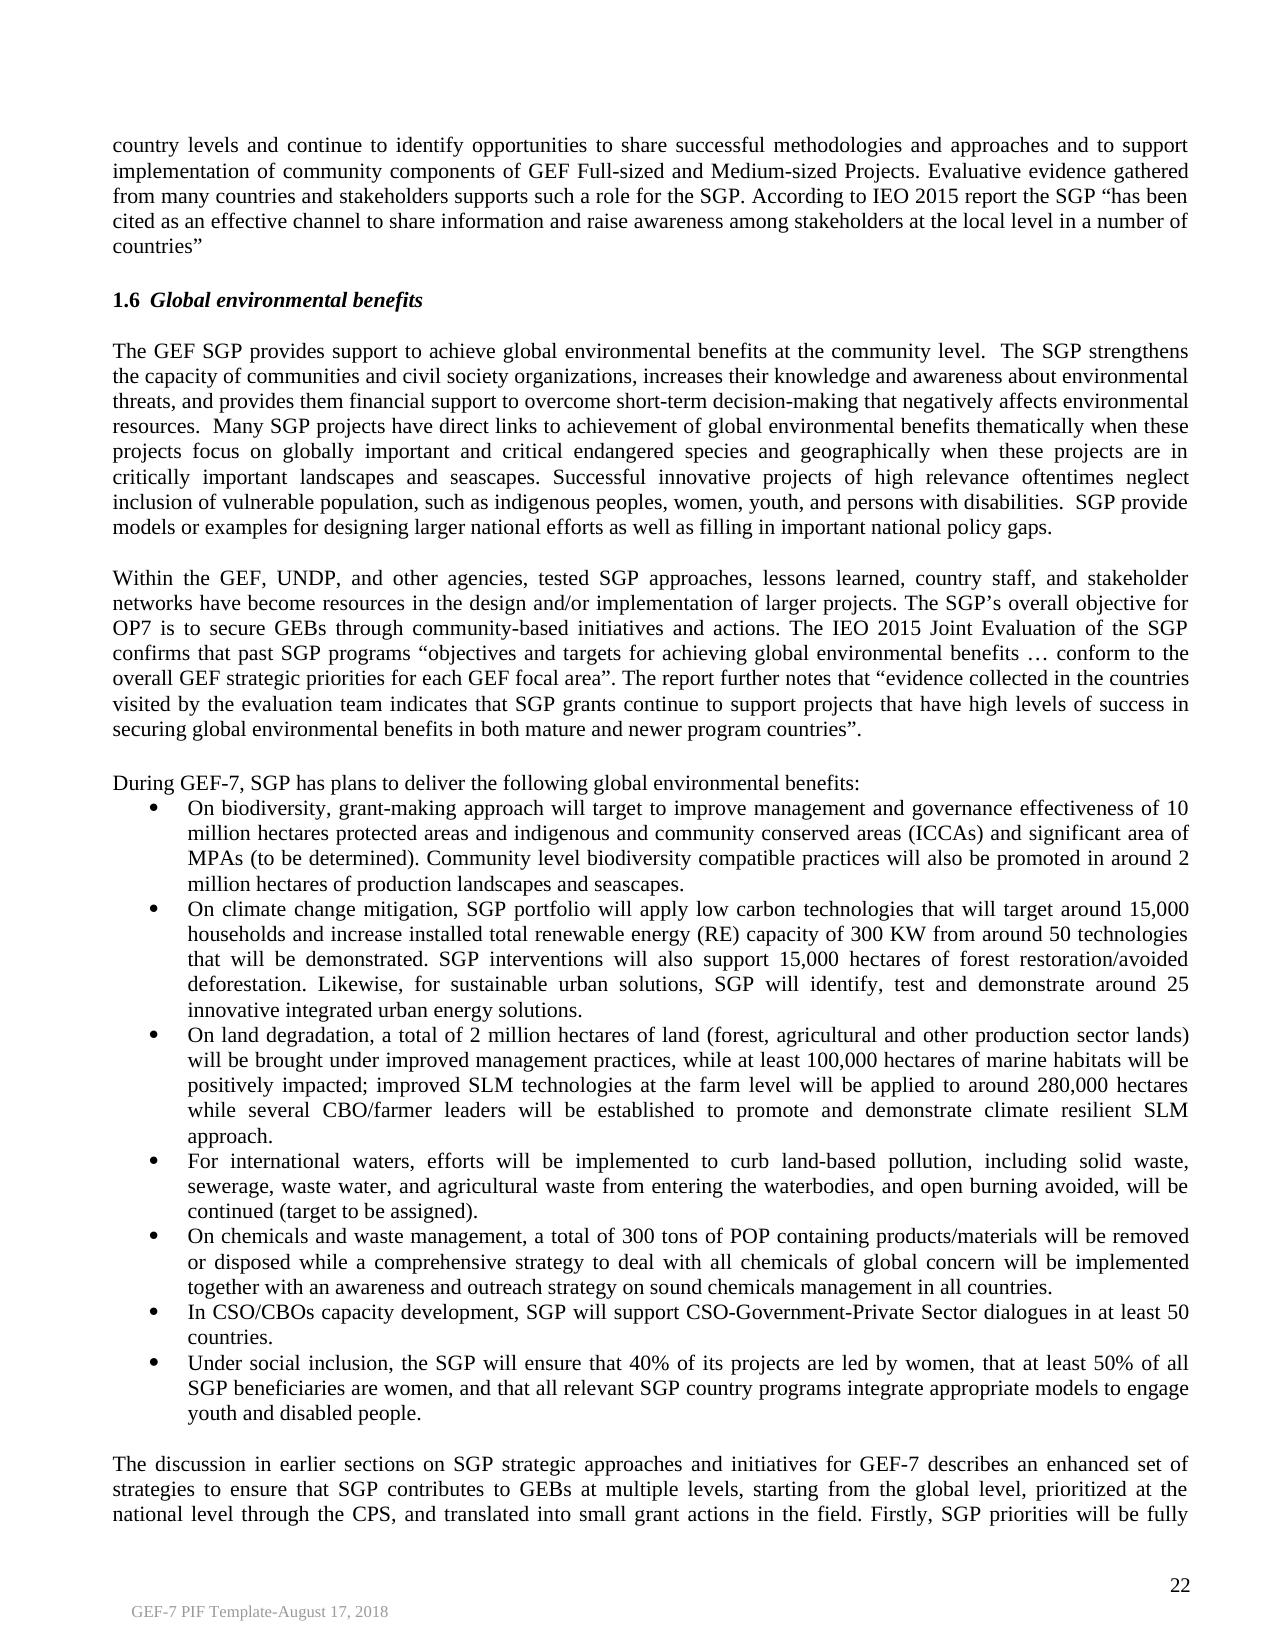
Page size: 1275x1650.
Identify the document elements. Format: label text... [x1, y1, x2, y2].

text Within the GEF, UNDP, and other agencies, tested SGP approaches, lessons learned, country staff, and stakeholder networks have become resources in the design and/or implementation of larger projects. The SGP’s overall objective for OP7 is to secure GEBs through community-based initiatives and actions. The IEO 2015 Joint Evaluation of the SGP confirms that past SGP programs “objectives and targets for achieving global environmental benefits … conform to the overall GEF strategic priorities for each GEF focal area”. The report further notes that “evidence collected in the countries visited by the evaluation team indicates that SGP grants continue to support projects that have high levels of success in securing global environmental benefits in both mature and newer program countries”. [112, 564, 1191, 741]
list On chemicals and waste management, a total of 300 tons of POP containing products/materials will be removed or disposed while a comprehensive strategy to deal with all chemicals of global concern will be implemented together with an awareness and outreach strategy on sound chemicals management in all countries. [150, 1223, 1191, 1299]
list For international waters, efforts will be implemented to curb land-based pollution, including solid waste, sewerage, waste water, and agricultural waste from entering the waterbodies, and open burning avoided, will be continued (target to be assigned). [150, 1148, 1191, 1223]
list On land degradation, a total of 2 million hectares of land (forest, agricultural and other production sector lands) will be brought under improved management practices, while at least 100,000 hectares of marine habitats will be positively impacted; improved SLM technologies at the farm level will be applied to around 280,000 hectares while several CBO/farmer leaders will be established to promote and demonstrate climate resilient SLM approach. [150, 1022, 1191, 1148]
list On biodiversity, grant-making approach will target to improve management and governance effectiveness of 10 million hectares protected areas and indigenous and community conserved areas (ICCAs) and significant area of MPAs (to be determined). Community level biodiversity compatible practices will also be promoted in around 2 million hectares of production landscapes and seascapes. [150, 795, 1191, 896]
list On climate change mitigation, SGP portfolio will apply low carbon technologies that will target around 15,000 households and increase installed total renewable energy (RE) capacity of 300 KW from around 50 technologies that will be demonstrated. SGP interventions will also support 15,000 hectares of forest restoration/avoided deforestation. Likewise, for sustainable urban solutions, SGP will identify, test and demonstrate around 25 innovative integrated urban energy solutions. [150, 896, 1191, 1022]
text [112, 132, 1191, 258]
list Global environmental benefits [112, 287, 1191, 312]
list Under social inclusion, the SGP will ensure that 40% of its projects are led by women, that at least 50% of all SGP beneficiaries are women, and that all relevant SGP country programs integrate appropriate models to engage youth and disabled people. [150, 1349, 1191, 1425]
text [112, 1451, 1191, 1526]
text During GEF-7, SGP has plans to deliver the following global environmental benefits: [112, 770, 1191, 795]
text The GEF SGP provides support to achieve global environmental benefits at the community level. The SGP strengthens the capacity of communities and civil society organizations, increases their knowledge and awareness about environmental threats, and provides them financial support to overcome short-term decision-making that negatively affects environmental resources. Many SGP projects have direct links to achievement of global environmental benefits thematically when these projects focus on globally important and critical endangered species and geographically when these projects are in critically important landscapes and seascapes. Successful innovative projects of high relevance oftentimes neglect inclusion of vulnerable population, such as indigenous peoples, women, youth, and persons with disabilities. SGP provide models or examples for designing larger national efforts as well as filling in important national policy gaps. [112, 338, 1191, 539]
list In CSO/CBOs capacity development, SGP will support CSO-Government-Private Sector dialogues in at least 50 countries. [150, 1299, 1191, 1349]
